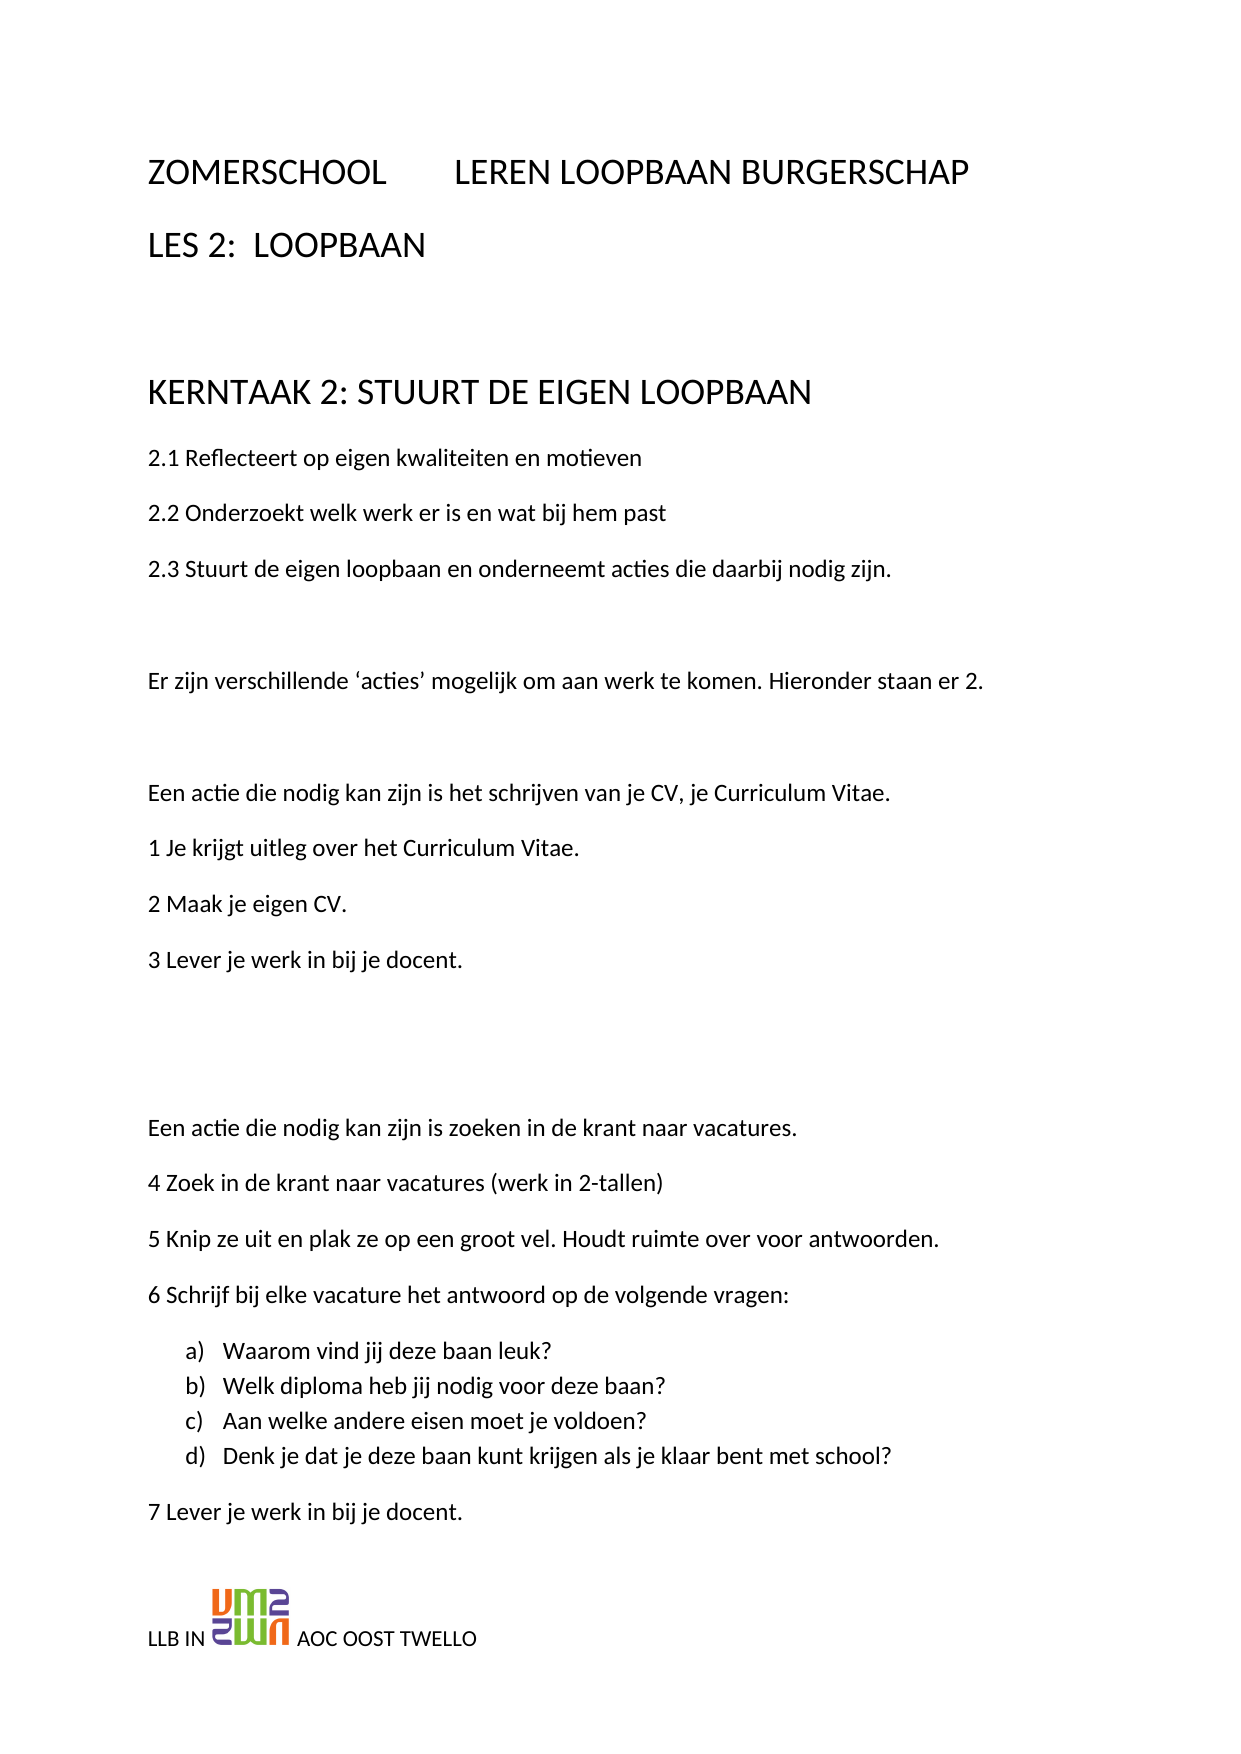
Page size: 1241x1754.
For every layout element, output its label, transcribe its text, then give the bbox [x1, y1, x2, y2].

text 3 Lever je werk in bij je docent. [148, 944, 1093, 975]
list Welk diploma heb jij nodig voor deze baan? [185, 1370, 1093, 1401]
text LES 2: LOOPBAAN [148, 221, 1093, 267]
list Denk je dat je deze baan kunt krijgen als je klaar bent met school? [185, 1440, 1093, 1471]
text 1 Je krijgt uitleg over het Curriculum Vitae. [148, 833, 1093, 863]
text ZOMERSCHOOL LEREN LOOPBAAN BURGERSCHAP [148, 148, 1093, 193]
text 5 Knip ze uit en plak ze op een groot vel. Houdt ruimte over voor antwoorden. [148, 1223, 1093, 1254]
text 2.3 Stuurt de eigen loopbaan en onderneemt acties die daarbij nodig zijn. [148, 553, 1093, 584]
text Een actie die nodig kan zijn is het schrijven van je CV, je Curriculum Vitae. [148, 777, 1093, 807]
text 4 Zoek in de krant naar vacatures (werk in 2-tallen) [148, 1168, 1093, 1198]
text Er zijn verschillende ‘acties’ mogelijk om aan werk te komen. Hieronder staan er 2. [148, 665, 1093, 696]
text 7 Lever je werk in bij je docent. [148, 1496, 1093, 1526]
text Een actie die nodig kan zijn is zoeken in de krant naar vacatures. [148, 1112, 1093, 1142]
picture [210, 1587, 292, 1647]
text 2 Maak je eigen CV. [148, 888, 1093, 919]
list Aan welke andere eisen moet je voldoen? [185, 1405, 1093, 1436]
text 2.2 Onderzoekt welk werk er is en wat bij hem past [148, 498, 1093, 528]
list Waarom vind jij deze baan leuk? [185, 1335, 1093, 1366]
text 2.1 Reflecteert op eigen kwaliteiten en motieven [148, 442, 1093, 472]
text 6 Schrijf bij elke vacature het antwoord op de volgende vragen: [148, 1279, 1093, 1310]
text KERNTAAK 2: STUURT DE EIGEN LOOPBAAN [148, 368, 1093, 414]
